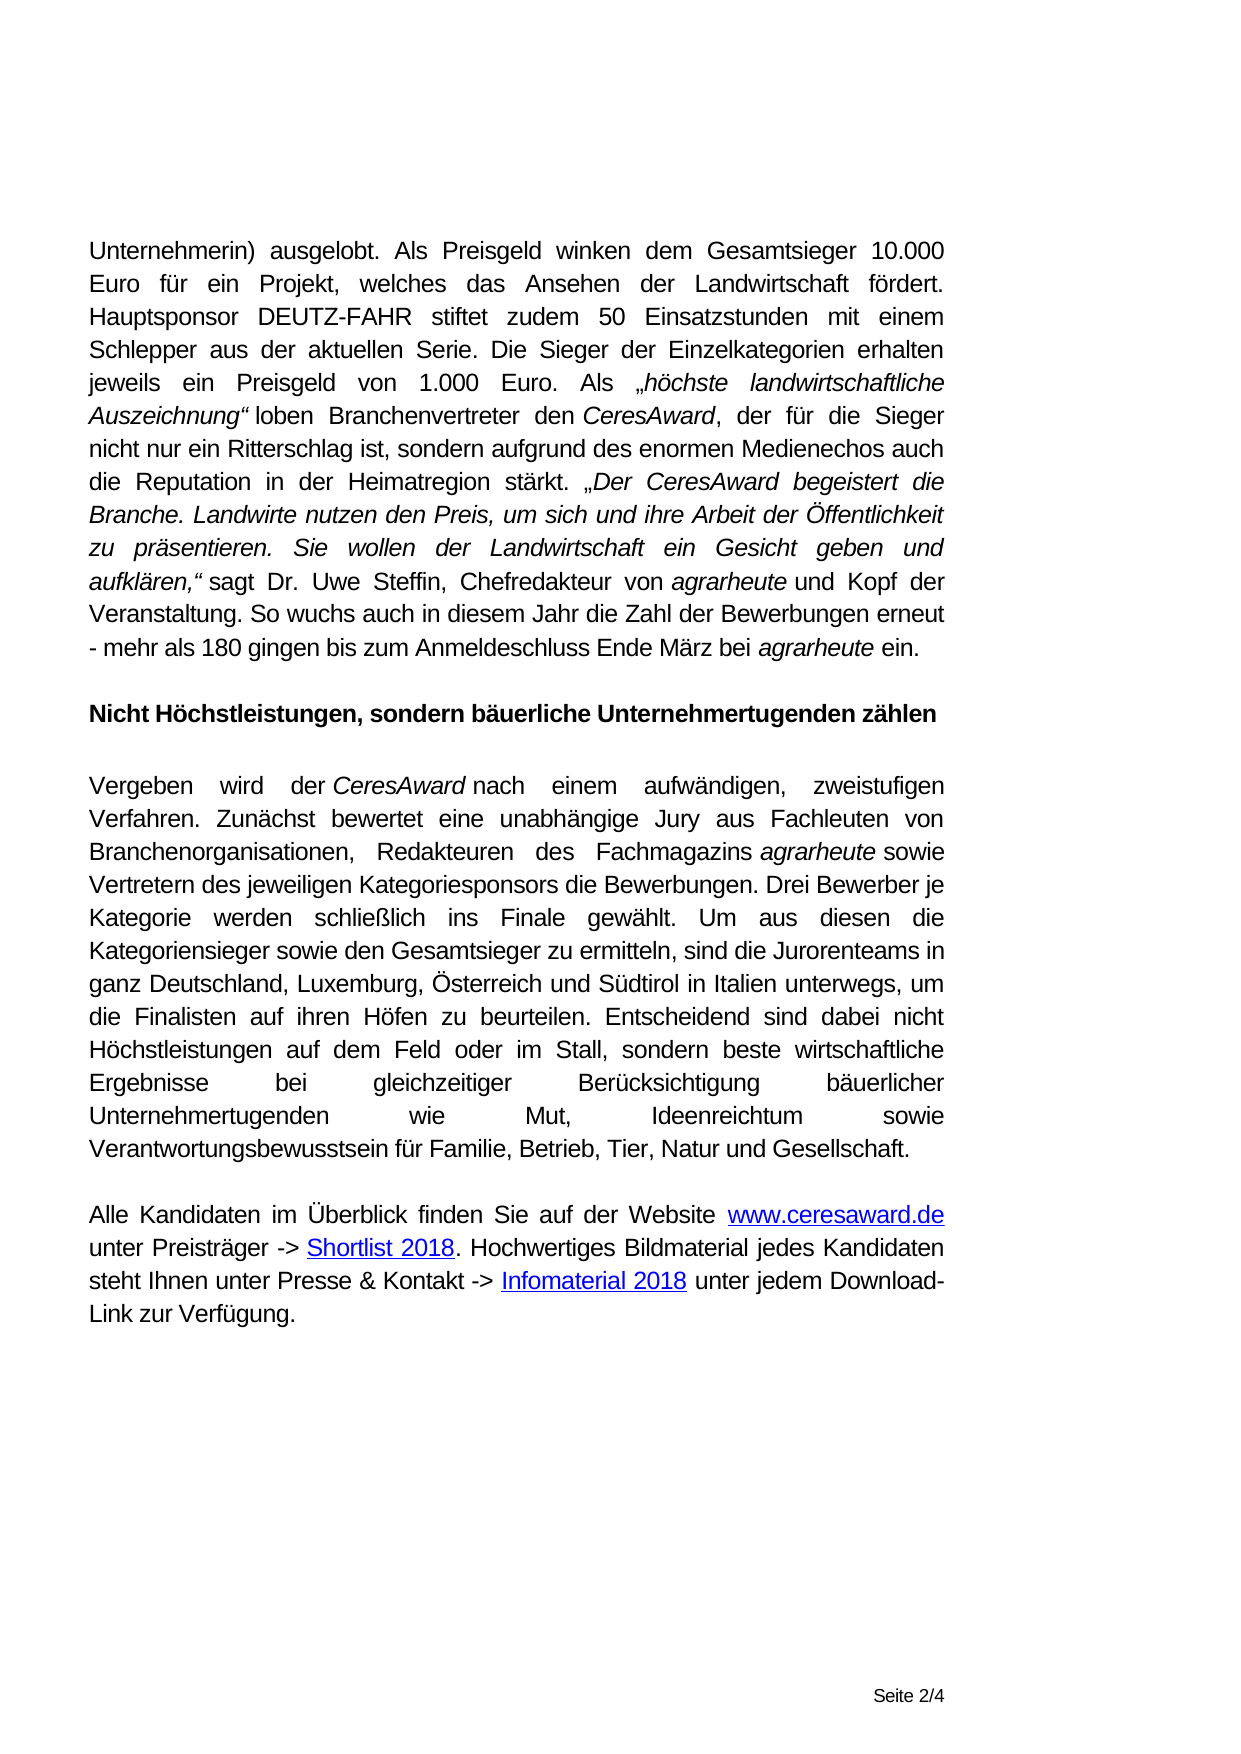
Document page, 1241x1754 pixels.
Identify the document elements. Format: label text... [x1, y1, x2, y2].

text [89, 236, 945, 661]
text Alle Kandidaten im Überblick finden Sie auf der Website www.ceresaward.de unter Preisträger -> Shortlist 2018. Hochwertiges Bildmaterial jedes Kandidaten steht Ihnen unter Presse & Kontakt -> Infomaterial 2018 unter jedem Download-Link zur Verfügung. [89, 1200, 945, 1328]
text Vergeben wird der CeresAward nach einem aufwändigen, zweistufigen Verfahren. Zunächst bewertet eine unabhängige Jury aus Fachleuten von Branchenorganisationen, Redakteuren des Fachmagazins agrarheute sowie Vertretern des jeweiligen Kategoriesponsors die Bewerbungen. Drei Bewerber je Kategorie werden schließlich ins Finale gewählt. Um aus diesen die Kategoriensieger sowie den Gesamtsieger zu ermitteln, sind die Jurorenteams in ganz Deutschland, Luxemburg, Österreich und Südtirol in Italien unterwegs, um die Finalisten auf ihren Höfen zu beurteilen. Entscheidend sind dabei nicht Höchstleistungen auf dem Feld oder im Stall, sondern beste wirtschaftliche Ergebnisse bei gleichzeitiger Berücksichtigung bäuerlicher Unternehmertugenden wie Mut, Ideenreichtum sowie Verantwortungsbewusstsein für Familie, Betrieb, Tier, Natur und Gesellschaft. [89, 771, 945, 1163]
text Nicht Höchstleistungen, sondern bäuerliche Unternehmertugenden zählen [89, 698, 945, 727]
